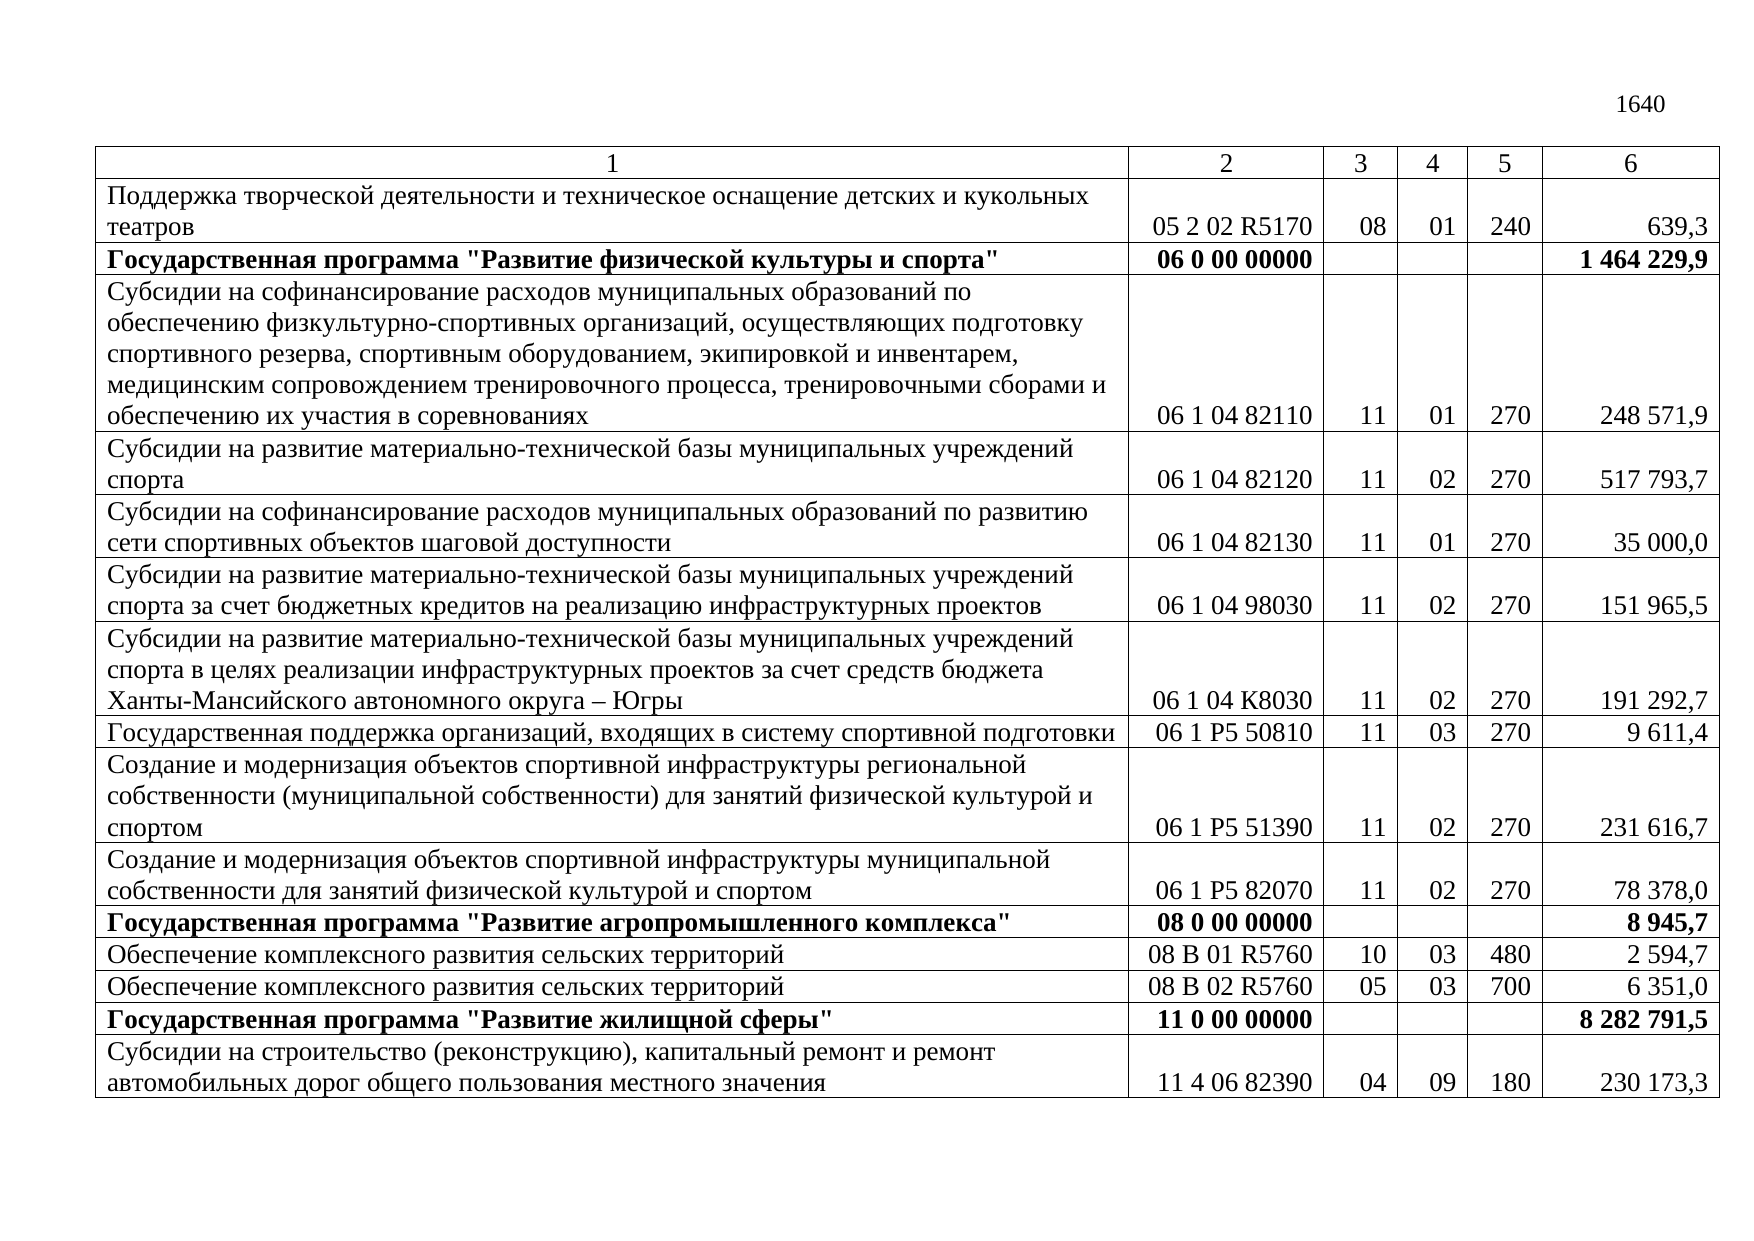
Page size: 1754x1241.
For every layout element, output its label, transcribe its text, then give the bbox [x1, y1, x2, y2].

table_cell 78 378,0 [1543, 843, 1719, 905]
table_cell Обеспечение комплексного развития сельских территорий [96, 938, 1128, 969]
table_cell 151 965,5 [1543, 558, 1719, 621]
table_cell 06 1 P5 82070 [1129, 843, 1323, 905]
table_cell [1468, 906, 1542, 937]
table_cell 02 [1398, 622, 1467, 715]
table_cell 180 [1468, 1035, 1542, 1097]
table_cell 06 0 00 00000 [1129, 243, 1323, 274]
table_cell 35 000,0 [1543, 495, 1719, 557]
table_cell 248 571,9 [1543, 275, 1719, 431]
table_cell 06 1 04 82120 [1129, 432, 1323, 494]
table_header 3 [1324, 147, 1397, 178]
table_cell 01 [1398, 495, 1467, 557]
table_header 5 [1468, 147, 1542, 178]
table_cell 10 [1324, 938, 1397, 969]
table_cell 240 [1468, 179, 1542, 242]
table_cell 06 1 04 К8030 [1129, 622, 1323, 715]
table_cell 11 0 00 00000 [1129, 1003, 1323, 1034]
table_cell 8 945,7 [1543, 906, 1719, 937]
table_cell 03 [1398, 716, 1467, 747]
table_cell 270 [1468, 622, 1542, 715]
table_cell 230 173,3 [1543, 1035, 1719, 1097]
table_cell 270 [1468, 432, 1542, 494]
table_cell 6 351,0 [1543, 971, 1719, 1002]
table_cell Создание и модернизация объектов спортивной инфраструктуры региональной собственности (муниципальной собственности) для занятий физической культурой и спортом [96, 748, 1128, 842]
table_cell Государственная программа "Развитие агропромышленного комплекса" [96, 906, 1128, 937]
table_cell 08 0 00 00000 [1129, 906, 1323, 937]
table_cell Субсидии на развитие материально-технической базы муниципальных учреждений спорта в целях реализации инфраструктурных проектов за счет средств бюджета Ханты-Мансийского автономного округа – Югры [96, 622, 1128, 715]
table_cell 06 1 04 82110 [1129, 275, 1323, 431]
table_cell 11 4 06 82390 [1129, 1035, 1323, 1097]
table_cell 2 594,7 [1543, 938, 1719, 969]
table_cell [1324, 1003, 1397, 1034]
table_cell [1468, 243, 1542, 274]
table_header 2 [1129, 147, 1323, 178]
table_cell 191 292,7 [1543, 622, 1719, 715]
table_cell 11 [1324, 622, 1397, 715]
table_cell Создание и модернизация объектов спортивной инфраструктуры муниципальной собственности для занятий физической культурой и спортом [96, 843, 1128, 905]
table_cell 06 1 04 98030 [1129, 558, 1323, 621]
table_cell 02 [1398, 558, 1467, 621]
table_cell 270 [1468, 558, 1542, 621]
table_cell 01 [1398, 275, 1467, 431]
table_header 6 [1543, 147, 1719, 178]
table_cell 639,3 [1543, 179, 1719, 242]
table_cell 03 [1398, 971, 1467, 1002]
table_cell 9 611,4 [1543, 716, 1719, 747]
table_cell 11 [1324, 275, 1397, 431]
table_cell 05 2 02 R5170 [1129, 179, 1323, 242]
table_cell Государственная программа "Развитие жилищной сферы" [96, 1003, 1128, 1034]
table_header 4 [1398, 147, 1467, 178]
table_cell 270 [1468, 716, 1542, 747]
table_cell 02 [1398, 432, 1467, 494]
table_cell 11 [1324, 748, 1397, 842]
table_cell 03 [1398, 938, 1467, 969]
table_cell [1398, 906, 1467, 937]
table_cell 480 [1468, 938, 1542, 969]
table_cell Поддержка творческой деятельности и техническое оснащение детских и кукольных театров [96, 179, 1128, 242]
table_cell 02 [1398, 748, 1467, 842]
table_cell Обеспечение комплексного развития сельских территорий [96, 971, 1128, 1002]
table_cell 02 [1398, 843, 1467, 905]
table_cell Государственная программа "Развитие физической культуры и спорта" [96, 243, 1128, 274]
table_cell [1398, 1003, 1467, 1034]
table_cell 06 1 04 82130 [1129, 495, 1323, 557]
table_cell [1324, 906, 1397, 937]
table_cell 06 1 P5 50810 [1129, 716, 1323, 747]
table_cell 8 282 791,5 [1543, 1003, 1719, 1034]
table_cell 11 [1324, 495, 1397, 557]
table_cell 08 В 02 R5760 [1129, 971, 1323, 1002]
table_cell 09 [1398, 1035, 1467, 1097]
table_cell Субсидии на строительство (реконструкцию), капитальный ремонт и ремонт автомобильных дорог общего пользования местного значения [96, 1035, 1128, 1097]
table_cell 01 [1398, 179, 1467, 242]
table_cell [1398, 243, 1467, 274]
table_cell 04 [1324, 1035, 1397, 1097]
table_cell Государственная поддержка организаций, входящих в систему спортивной подготовки [96, 716, 1128, 747]
table_cell 11 [1324, 843, 1397, 905]
table_cell 05 [1324, 971, 1397, 1002]
table_cell 08 [1324, 179, 1397, 242]
table_cell 231 616,7 [1543, 748, 1719, 842]
table_cell 270 [1468, 748, 1542, 842]
table_cell Субсидии на развитие материально-технической базы муниципальных учреждений спорта за счет бюджетных кредитов на реализацию инфраструктурных проектов [96, 558, 1128, 621]
table_cell Субсидии на развитие материально-технической базы муниципальных учреждений спорта [96, 432, 1128, 494]
table_cell Субсидии на софинансирование расходов муниципальных образований по развитию сети спортивных объектов шаговой доступности [96, 495, 1128, 557]
table_cell [1324, 243, 1397, 274]
table_header 1 [96, 147, 1128, 178]
table_cell 11 [1324, 558, 1397, 621]
table_cell 11 [1324, 432, 1397, 494]
table_cell [1468, 1003, 1542, 1034]
table_cell 270 [1468, 275, 1542, 431]
table_cell 270 [1468, 495, 1542, 557]
table_cell 1 464 229,9 [1543, 243, 1719, 274]
table_cell 700 [1468, 971, 1542, 1002]
table_cell Субсидии на софинансирование расходов муниципальных образований по обеспечению физкультурно-спортивных организаций, осуществляющих подготовку спортивного резерва, спортивным оборудованием, экипировкой и инвентарем, медицинским сопровождением тренировочного процесса, тренировочными сборами и обеспечению их участия в соревнованиях [96, 275, 1128, 431]
table_cell 06 1 P5 51390 [1129, 748, 1323, 842]
table_cell 08 В 01 R5760 [1129, 938, 1323, 969]
table_cell 270 [1468, 843, 1542, 905]
table_cell 517 793,7 [1543, 432, 1719, 494]
table_cell 11 [1324, 716, 1397, 747]
